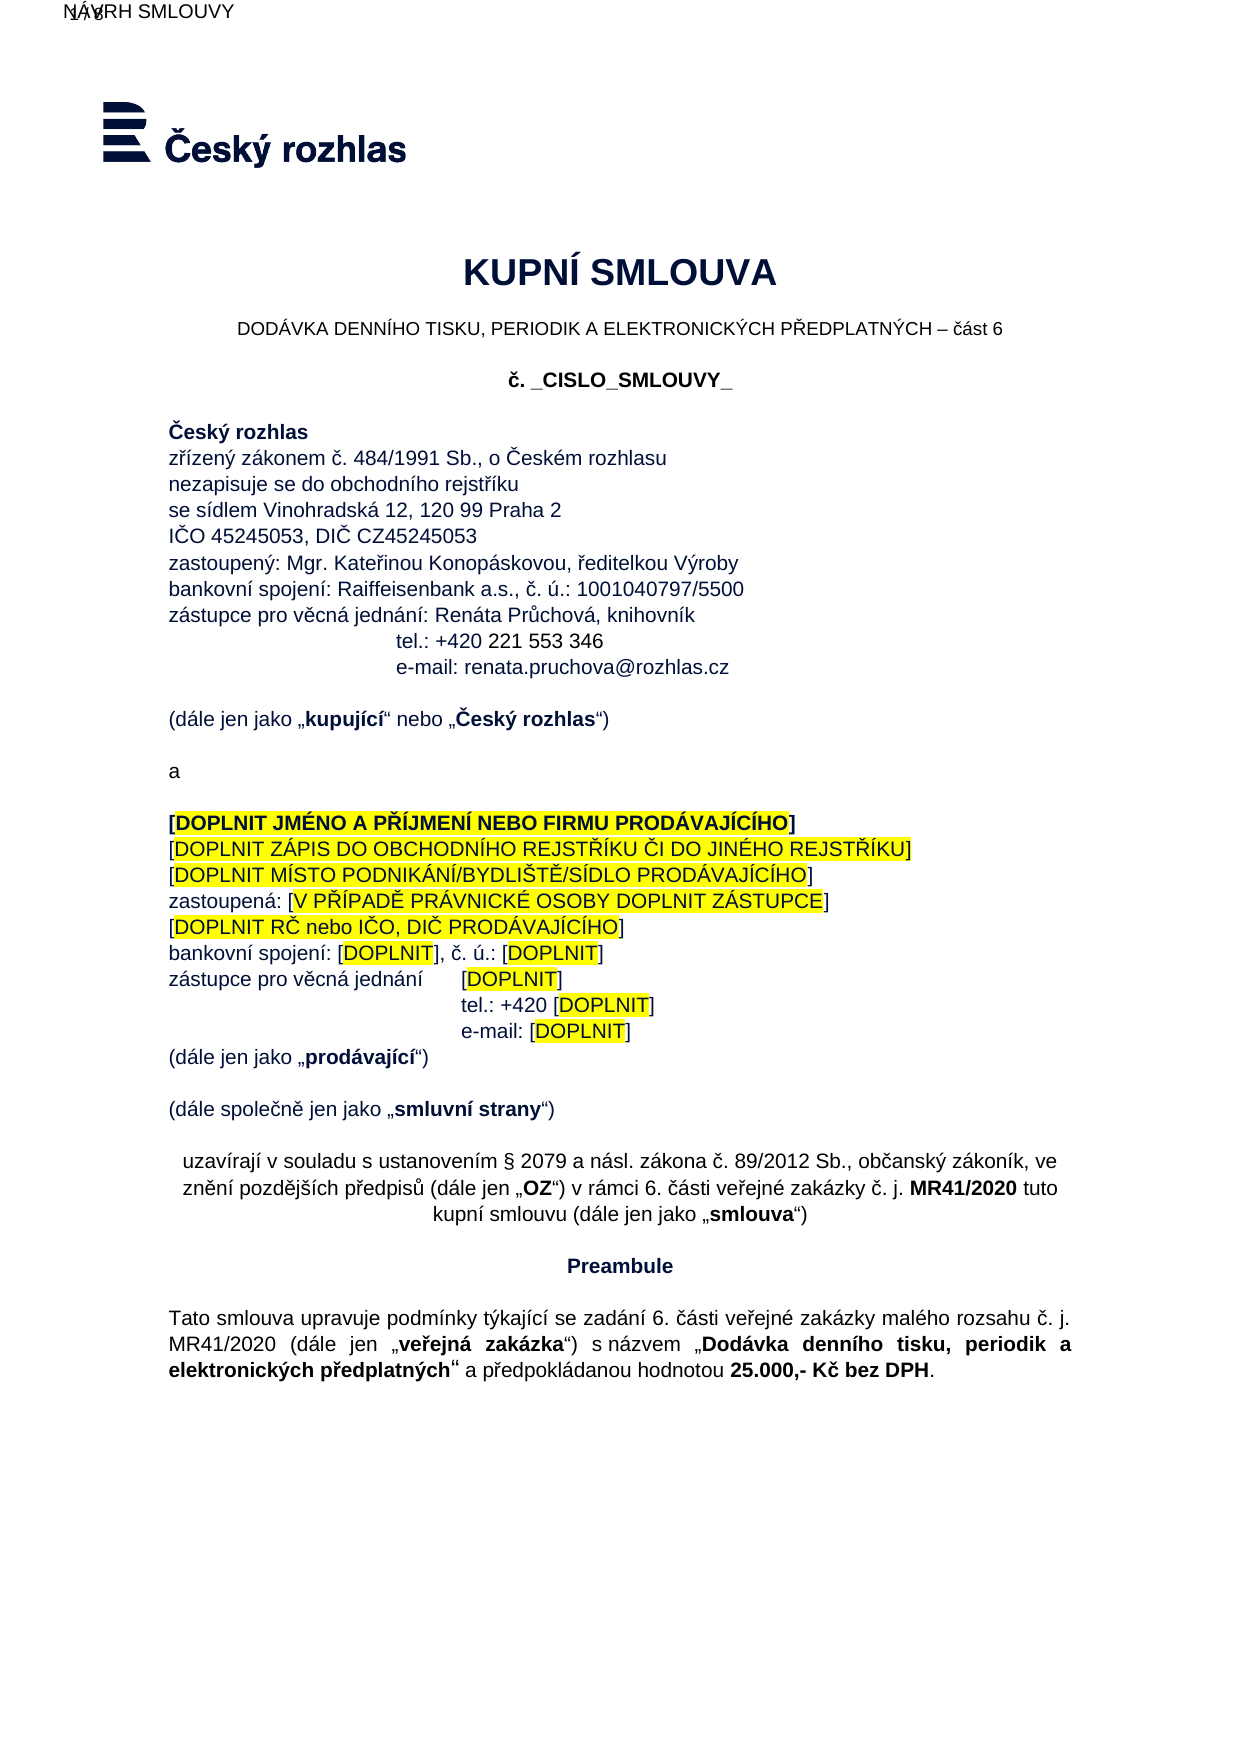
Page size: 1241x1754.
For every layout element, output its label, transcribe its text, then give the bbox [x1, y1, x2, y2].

text DODÁVKA DENNÍHO TISKU, PERIODIK A ELEKTRONICKÝCH PŘEDPLATNÝCH – část 6 [168, 315, 1072, 341]
text [DOPLNIT RČ nebo IČO, DIČ PRODÁVAJÍCÍHO] [168, 914, 1072, 940]
text e-mail: [DOPLNIT] [168, 1018, 1072, 1044]
text (dále jen jako „kupující“ nebo „Český rozhlas“) [168, 705, 1072, 731]
text zástupce pro věcná jednání: Renáta Průchová, knihovník [168, 601, 1072, 627]
text zastoupený: Mgr. Kateřinou Konopáskovou, ředitelkou Výroby [168, 549, 1072, 575]
text Český rozhlas [168, 419, 1072, 445]
text e-mail: renata.pruchova@rozhlas.cz [168, 653, 1072, 679]
text [DOPLNIT MÍSTO PODNIKÁNÍ/BYDLIŠTĚ/SÍDLO PRODÁVAJÍCÍHO] [168, 862, 1072, 888]
text bankovní spojení: Raiffeisenbank a.s., č. ú.: 1001040797/5500 [168, 575, 1072, 601]
text IČO 45245053, DIČ CZ45245053 [168, 523, 1072, 549]
text tel.: +420 [DOPLNIT] [168, 992, 1072, 1018]
text [DOPLNIT ZÁPIS DO OBCHODNÍHO REJSTŘÍKU ČI DO JINÉHO REJSTŘÍKU] [168, 836, 1072, 862]
text (dále jen jako „prodávající“) [168, 1044, 1072, 1070]
text (dále společně jen jako „smluvní strany“) [168, 1096, 1072, 1122]
text zřízený zákonem č. 484/1991 Sb., o Českém rozhlasu [168, 445, 1072, 471]
text Tato smlouva upravuje podmínky týkající se zadání 6. části veřejné zakázky malého rozsahu č. j. MR41/2020 (dále jen „veřejná zakázka“) s názvem „Dodávka denního tisku, periodik a elektronických předplatných“ a předpokládanou hodnotou 25.000,- Kč bez DPH. [168, 1304, 1072, 1382]
text zástupce pro věcná jednání [DOPLNIT] [168, 966, 1072, 992]
subtitle Preambule [168, 1252, 1072, 1278]
text uzavírají v souladu s ustanovením § 2079 a násl. zákona č. 89/2012 Sb., občanský zákoník, ve znění pozdějších předpisů (dále jen „OZ“) v rámci 6. části veřejné zakázky č. j. MR41/2020 tuto kupní smlouvu (dále jen jako „smlouva“) [168, 1148, 1072, 1226]
text nezapisuje se do obchodního rejstříku [168, 471, 1072, 497]
text zastoupená: [V PŘÍPADĚ PRÁVNICKÉ OSOBY DOPLNIT ZÁSTUPCE] [168, 888, 1072, 914]
picture [103, 102, 406, 168]
text č. _CISLO_SMLOUVY_ [168, 367, 1072, 393]
text a [168, 757, 1072, 783]
text se sídlem Vinohradská 12, 120 99 Praha 2 [168, 497, 1072, 523]
text bankovní spojení: [DOPLNIT], č. ú.: [DOPLNIT] [168, 940, 1072, 966]
text tel.: +420 221 553 346 [168, 627, 1072, 653]
text [DOPLNIT JMÉNO A PŘÍJMENÍ NEBO FIRMU PRODÁVAJÍCÍHO] [168, 809, 1072, 836]
title KUPNÍ SMLOUVA [168, 250, 1072, 294]
